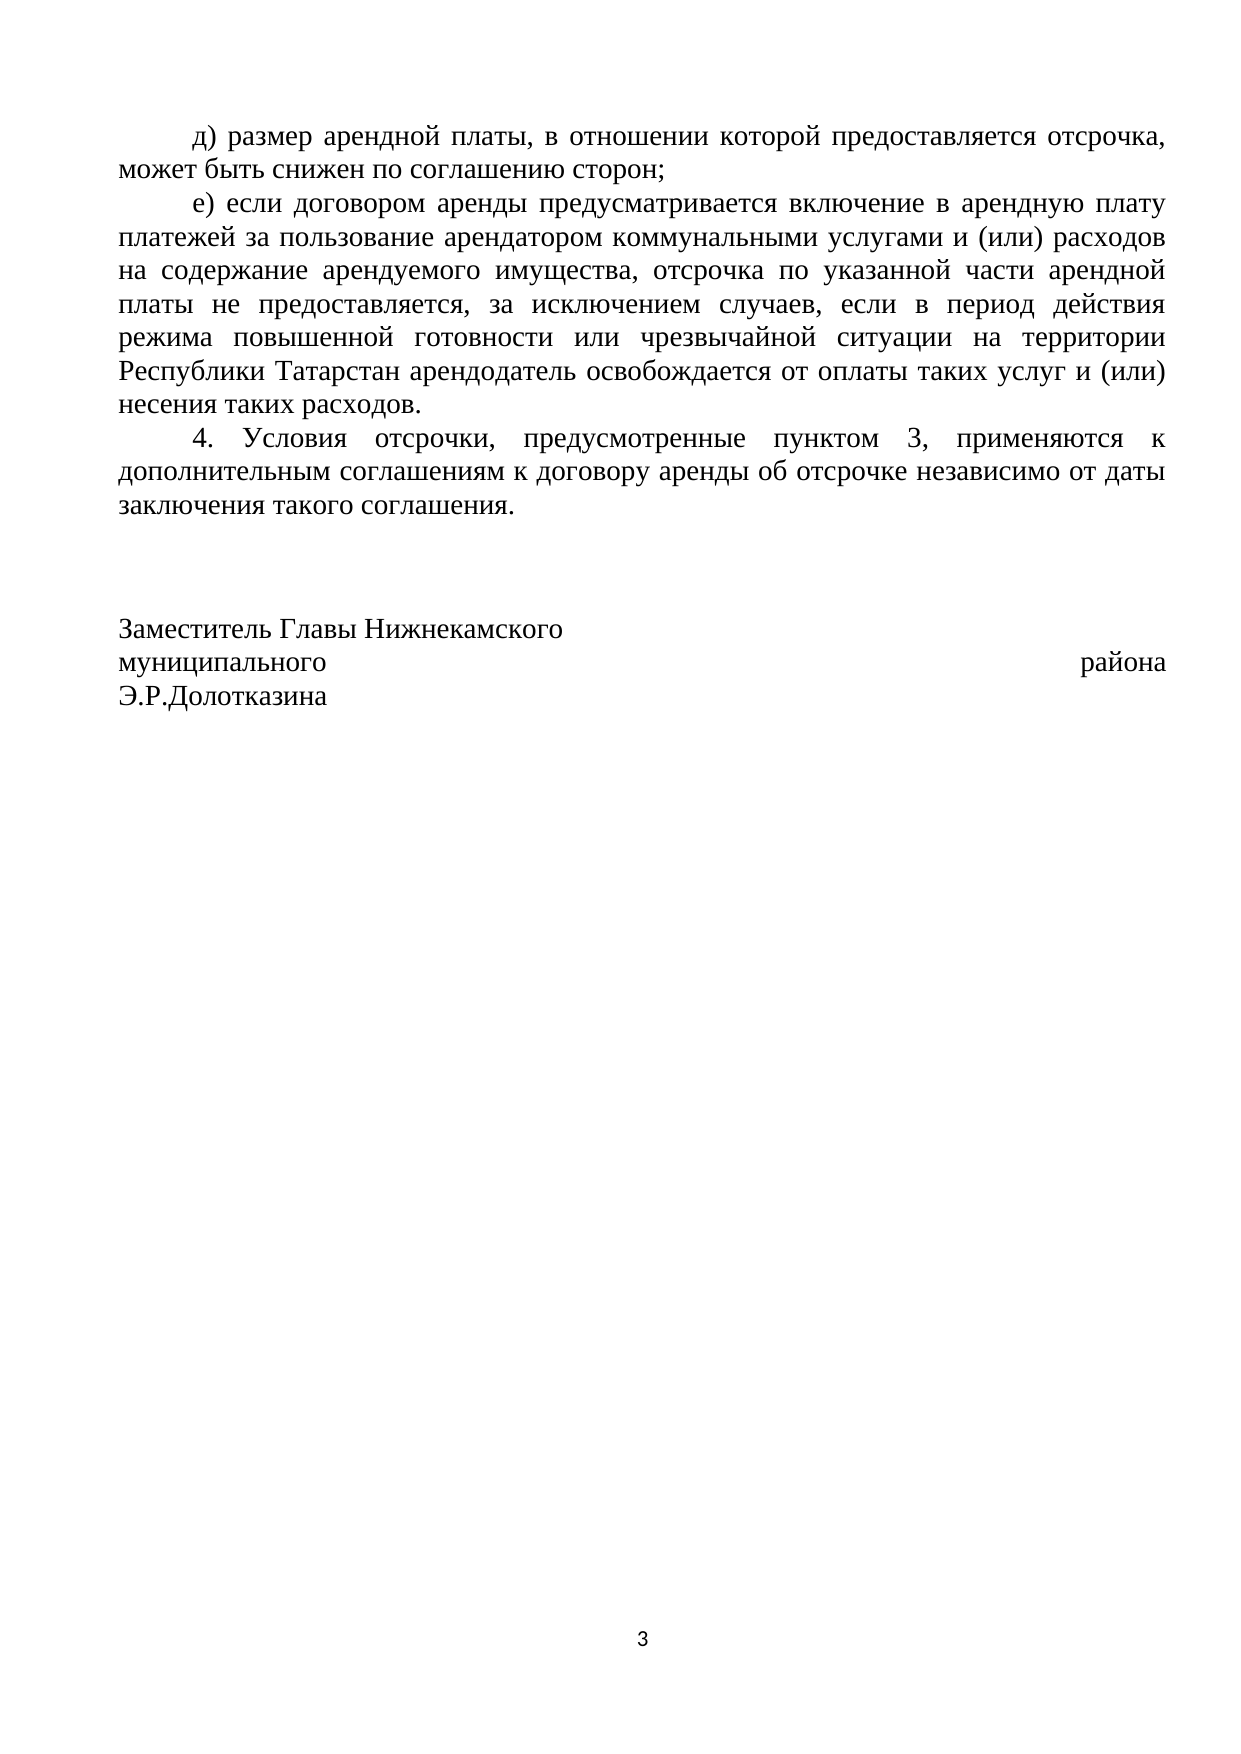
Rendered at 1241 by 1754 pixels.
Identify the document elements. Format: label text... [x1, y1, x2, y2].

text Заместитель Главы Нижнекамского [118, 611, 1167, 644]
text муниципального района Э.Р.Долотказина [118, 644, 1167, 711]
text д) размер арендной платы, в отношении которой предоставляется отсрочка, может быть снижен по соглашению сторон; [118, 118, 1167, 185]
text 4. Условия отсрочки, предусмотренные пунктом 3, применяются к дополнительным соглашениям к договору аренды об отсрочке независимо от даты заключения такого соглашения. [118, 420, 1167, 521]
text е) если договором аренды предусматривается включение в арендную плату платежей за пользование арендатором коммунальными услугами и (или) расходов на содержание арендуемого имущества, отсрочка по указанной части арендной платы не предоставляется, за исключением случаев, если в период действия режима повышенной готовности или чрезвычайной ситуации на территории Республики Татарстан арендодатель освобождается от оплаты таких услуг и (или) несения таких расходов. [118, 185, 1167, 420]
